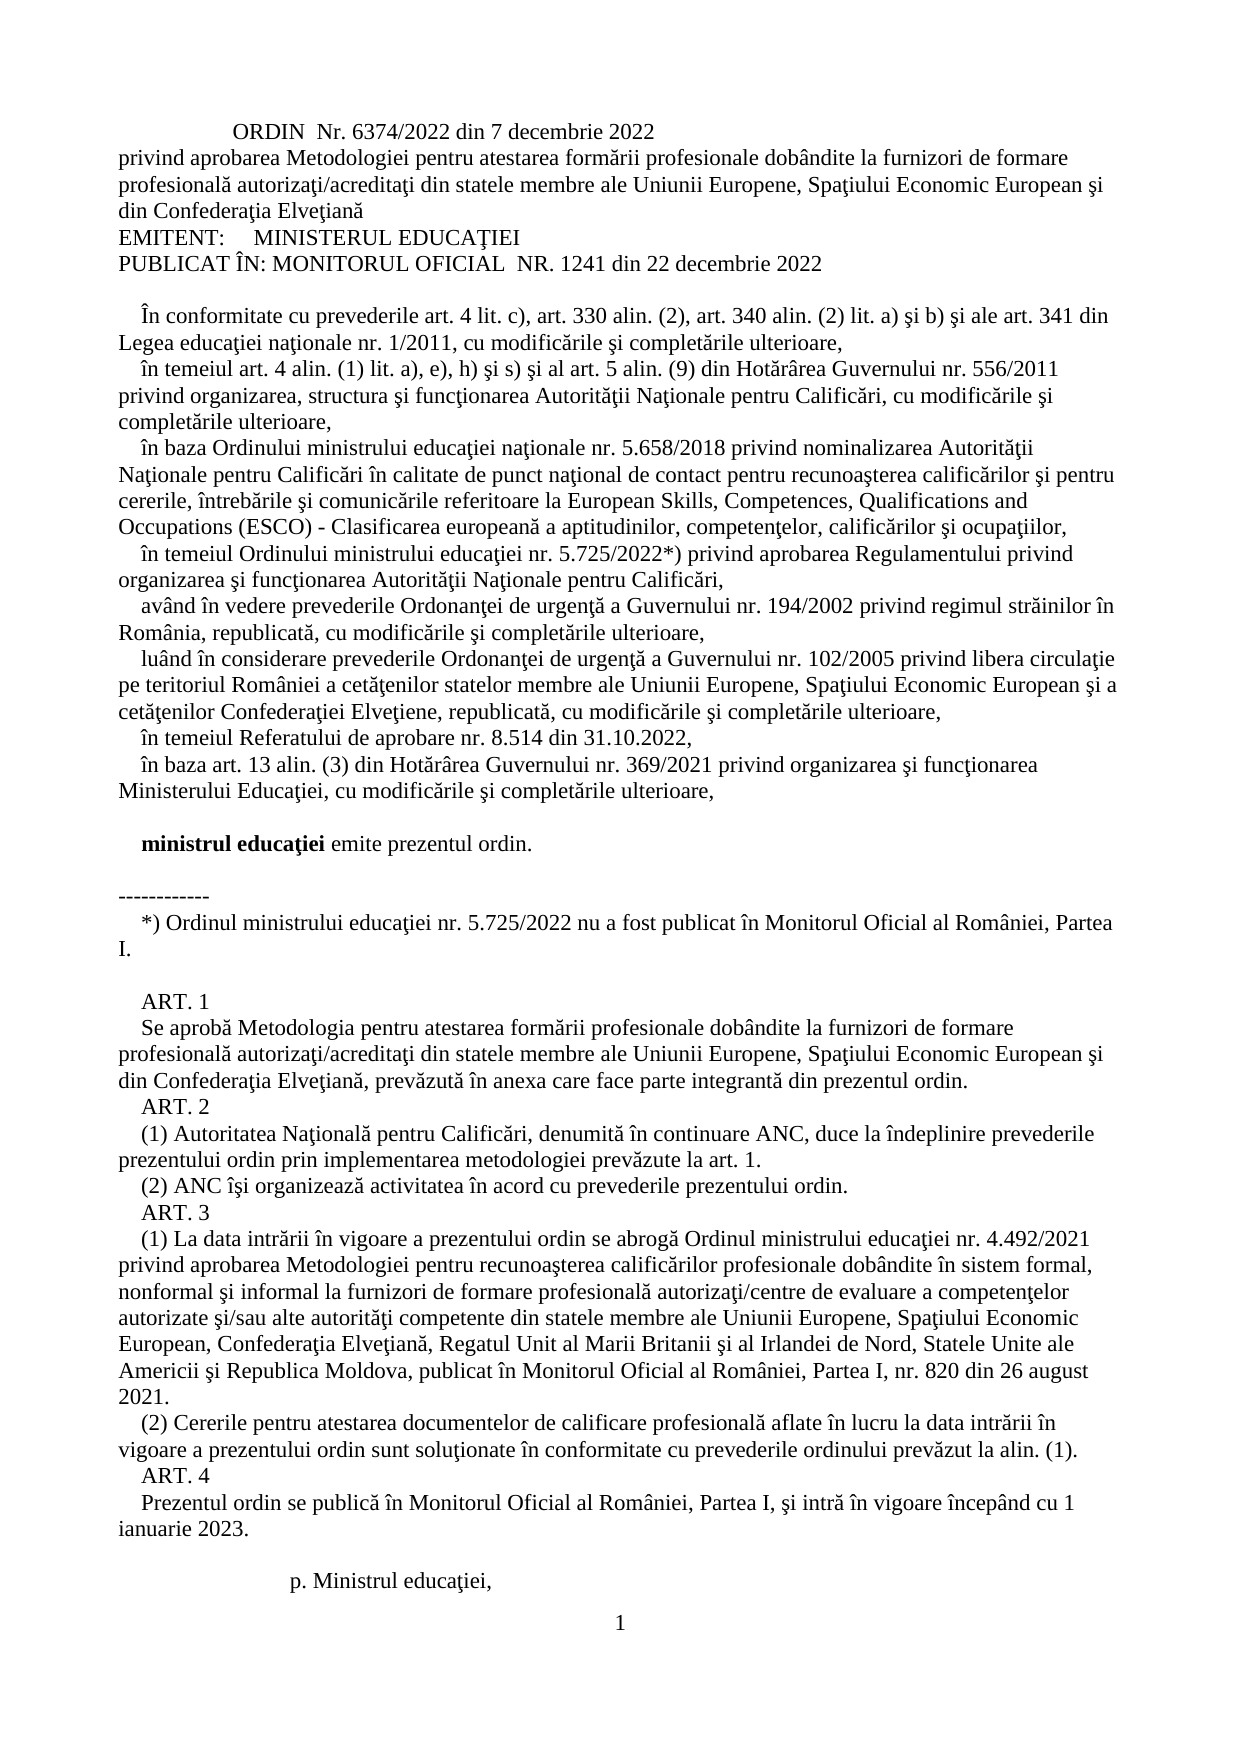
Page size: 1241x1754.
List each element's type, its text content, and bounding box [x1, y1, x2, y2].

text În conformitate cu prevederile art. 4 lit. c), art. 330 alin. (2), art. 340 alin. (2) lit. a) şi b) şi ale art. 341 din Legea educaţiei naţionale nr. 1/2011, cu modificările şi completările ulterioare, [118, 303, 1122, 355]
text Se aprobă Metodologia pentru atestarea formării profesionale dobândite la furnizori de formare profesională autorizaţi/acreditaţi din statele membre ale Uniunii Europene, Spaţiului Economic European şi din Confederaţia Elveţiană, prevăzută în anexa care face parte integrantă din prezentul ordin. [118, 1014, 1122, 1093]
text PUBLICAT ÎN: MONITORUL OFICIAL NR. 1241 din 22 decembrie 2022 [118, 250, 1122, 276]
text (1) Autoritatea Naţională pentru Calificări, denumită în continuare ANC, duce la îndeplinire prevederile prezentului ordin prin implementarea metodologiei prevăzute la art. 1. [118, 1119, 1122, 1172]
text în baza Ordinului ministrului educaţiei naţionale nr. 5.658/2018 privind nominalizarea Autorităţii Naţionale pentru Calificări în calitate de punct naţional de contact pentru recunoaşterea calificărilor şi pentru cererile, întrebările şi comunicările referitoare la European Skills, Competences, Qualifications and Occupations (ESCO) - Clasificarea europeană a aptitudinilor, competenţelor, calificărilor şi ocupaţiilor, [118, 434, 1122, 540]
text având în vedere prevederile Ordonanţei de urgenţă a Guvernului nr. 194/2002 privind regimul străinilor în România, republicată, cu modificările şi completările ulterioare, [118, 592, 1122, 645]
text privind aprobarea Metodologiei pentru atestarea formării profesionale dobândite la furnizori de formare profesională autorizaţi/acreditaţi din statele membre ale Uniunii Europene, Spaţiului Economic European şi din Confederaţia Elveţiană [118, 144, 1122, 223]
text Prezentul ordin se publică în Monitorul Oficial al României, Partea I, şi intră în vigoare începând cu 1 ianuarie 2023. [118, 1488, 1122, 1541]
text (2) ANC îşi organizează activitatea în acord cu prevederile prezentului ordin. [118, 1172, 1122, 1199]
text ART. 1 [118, 988, 1122, 1014]
text p. Ministrul educaţiei, [118, 1568, 1122, 1594]
text ART. 2 [118, 1093, 1122, 1119]
text în temeiul Ordinului ministrului educaţiei nr. 5.725/2022*) privind aprobarea Regulamentului privind organizarea şi funcţionarea Autorităţii Naţionale pentru Calificări, [118, 540, 1122, 592]
text în temeiul art. 4 alin. (1) lit. a), e), h) şi s) şi al art. 5 alin. (9) din Hotărârea Guvernului nr. 556/2011 privind organizarea, structura şi funcţionarea Autorităţii Naţionale pentru Calificări, cu modificările şi completările ulterioare, [118, 355, 1122, 434]
text ------------ [118, 882, 1122, 909]
text (1) La data intrării în vigoare a prezentului ordin se abrogă Ordinul ministrului educaţiei nr. 4.492/2021 privind aprobarea Metodologiei pentru recunoaşterea calificărilor profesionale dobândite în sistem formal, nonformal şi informal la furnizori de formare profesională autorizaţi/centre de evaluare a competenţelor autorizate şi/sau alte autorităţi competente din statele membre ale Uniunii Europene, Spaţiului Economic European, Confederaţia Elveţiană, Regatul Unit al Marii Britanii şi al Irlandei de Nord, Statele Unite ale Americii şi Republica Moldova, publicat în Monitorul Oficial al României, Partea I, nr. 820 din 26 august 2021. [118, 1225, 1122, 1409]
text în baza art. 13 alin. (3) din Hotărârea Guvernului nr. 369/2021 privind organizarea şi funcţionarea Ministerului Educaţiei, cu modificările şi completările ulterioare, [118, 751, 1122, 803]
text în temeiul Referatului de aprobare nr. 8.514 din 31.10.2022, [118, 724, 1122, 751]
text ministrul educaţiei emite prezentul ordin. [118, 830, 1122, 856]
text luând în considerare prevederile Ordonanţei de urgenţă a Guvernului nr. 102/2005 privind libera circulaţie pe teritoriul României a cetăţenilor statelor membre ale Uniunii Europene, Spaţiului Economic European şi a cetăţenilor Confederaţiei Elveţiene, republicată, cu modificările şi completările ulterioare, [118, 645, 1122, 724]
text ART. 4 [118, 1462, 1122, 1488]
text (2) Cererile pentru atestarea documentelor de calificare profesională aflate în lucru la data intrării în vigoare a prezentului ordin sunt soluţionate în conformitate cu prevederile ordinului prevăzut la alin. (1). [118, 1409, 1122, 1462]
text ORDIN Nr. 6374/2022 din 7 decembrie 2022 [118, 118, 1122, 144]
text EMITENT: MINISTERUL EDUCAŢIEI [118, 223, 1122, 250]
text ART. 3 [118, 1199, 1122, 1225]
text *) Ordinul ministrului educaţiei nr. 5.725/2022 nu a fost publicat în Monitorul Oficial al României, Partea I. [118, 909, 1122, 961]
